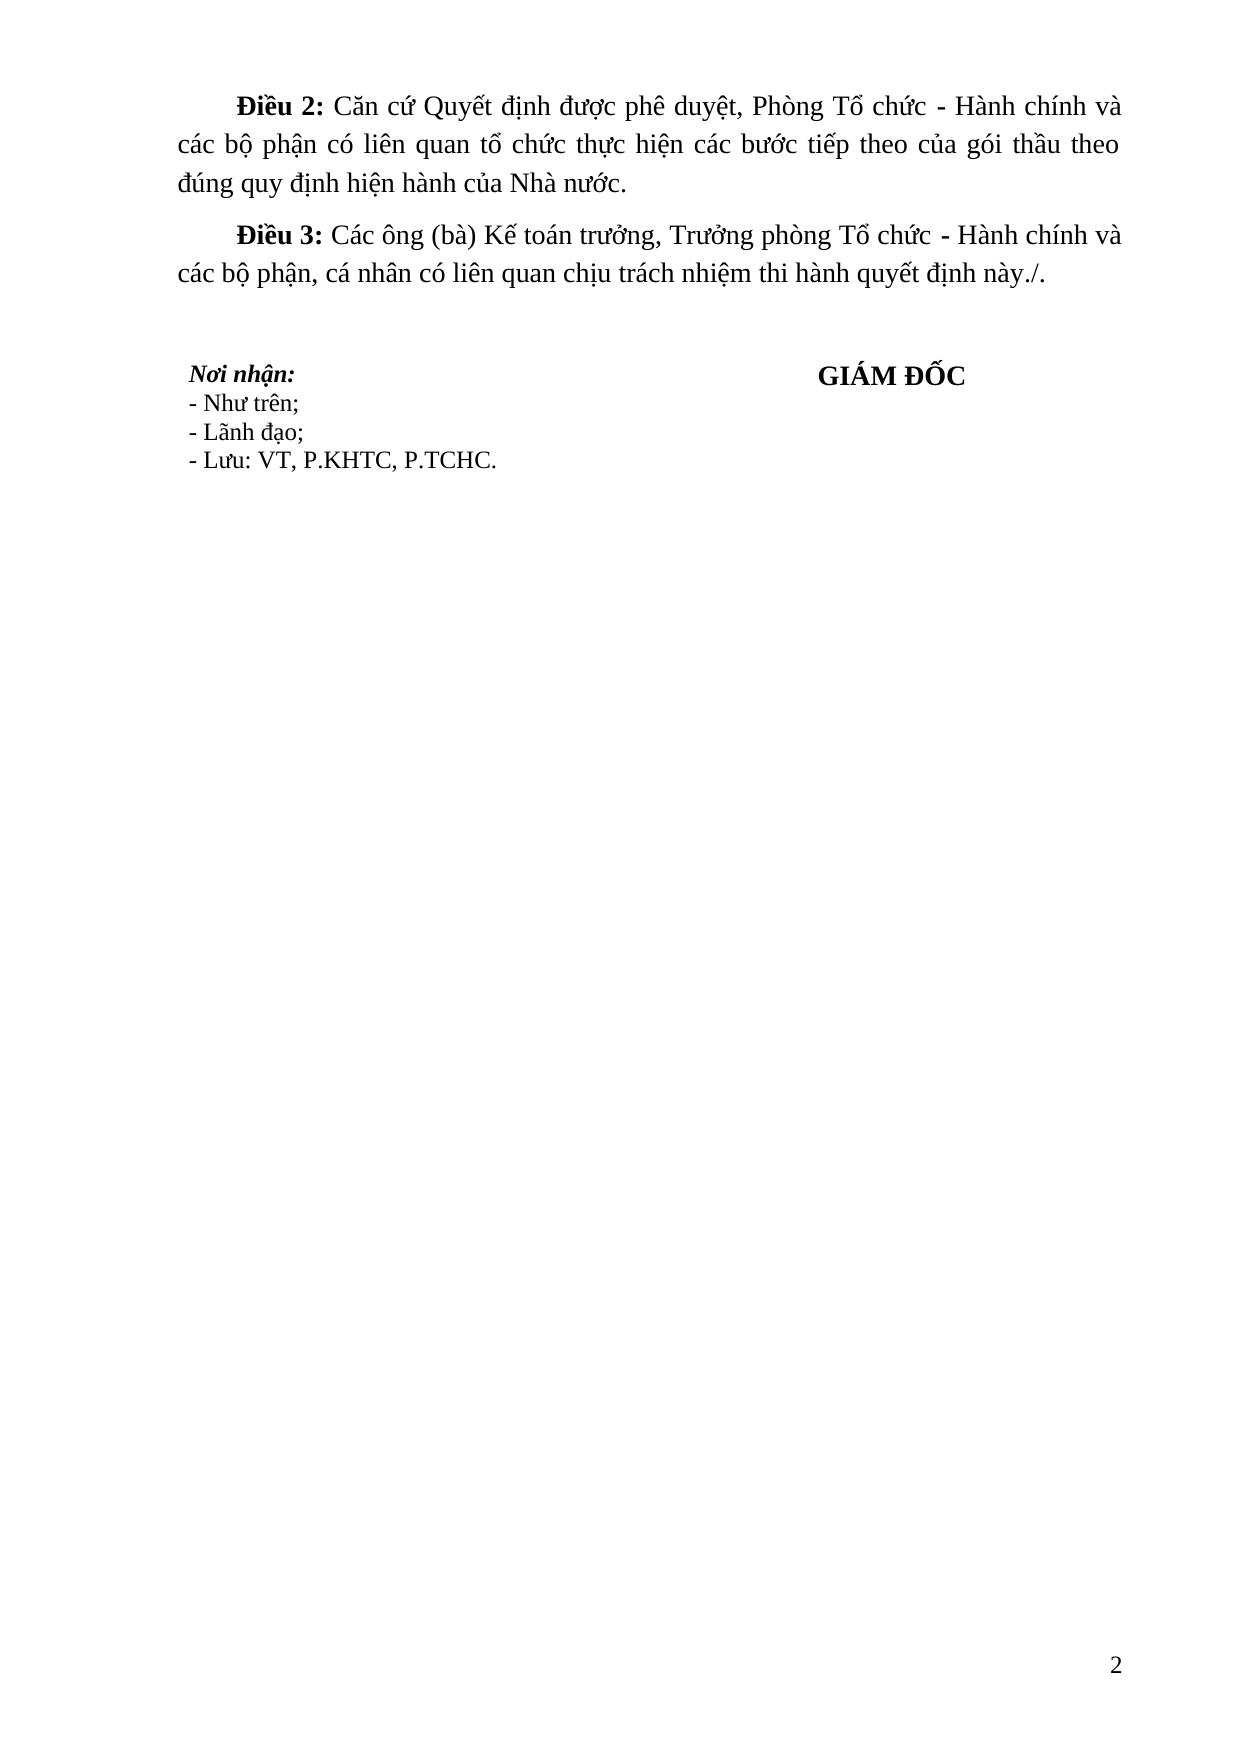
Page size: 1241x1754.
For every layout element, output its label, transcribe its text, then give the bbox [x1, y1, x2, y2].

table_header Nơi nhận: - Như trên; - Lãnh đạo; - Lưu: VT, P.KHTC, P.TCHC. [177, 359, 661, 579]
text Điều 2: Căn cứ Quyết định được phê duyệt, Phòng Tổ chức - Hành chính và các bộ phận có liên quan tổ chức thực hiện các bước tiếp theo của gói thầu theo đúng quy định hiện hành của Nhà nước. [177, 89, 1122, 199]
table_header GIÁM ĐỐC [661, 359, 1104, 579]
text Điều 3: Các ông (bà) Kế toán trưởng, Trưởng phòng Tổ chức - Hành chính và các bộ phận, cá nhân có liên quan chịu trách nhiệm thi hành quyết định này./. [177, 218, 1122, 289]
